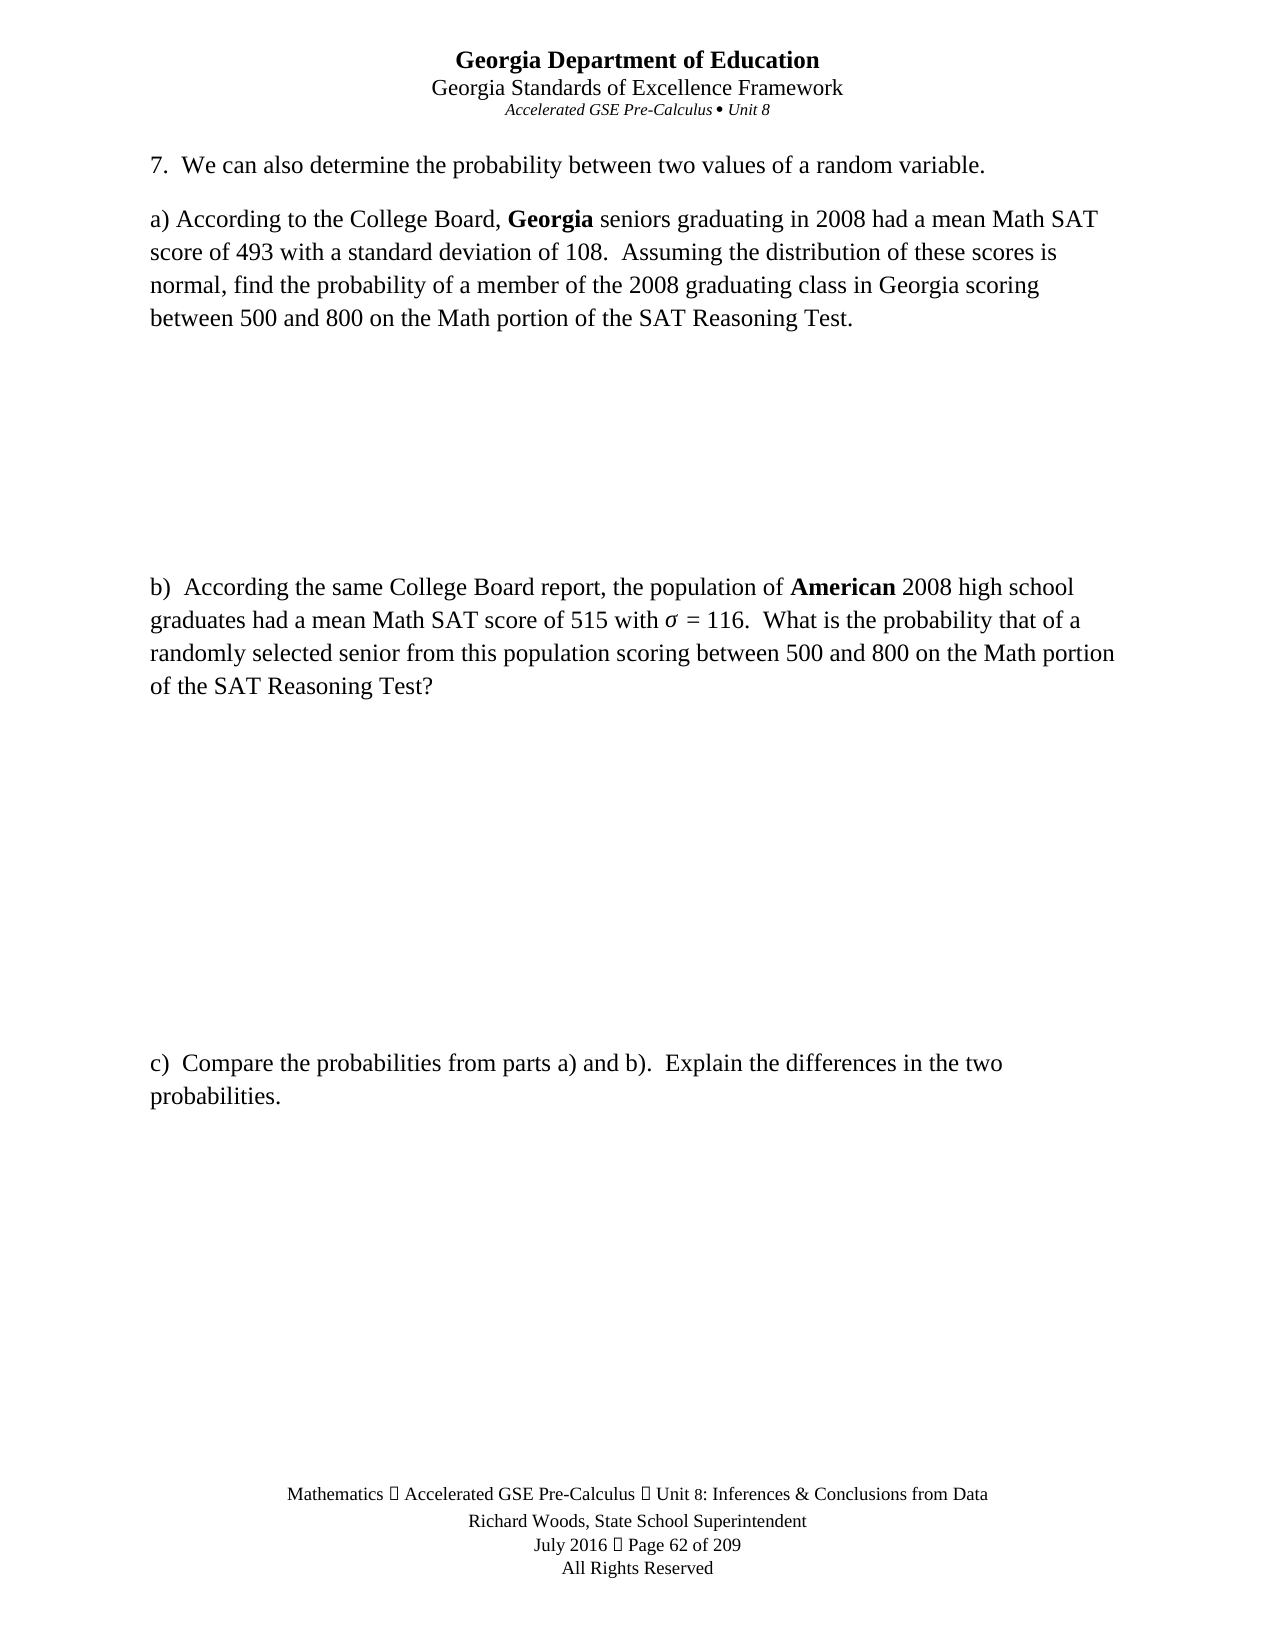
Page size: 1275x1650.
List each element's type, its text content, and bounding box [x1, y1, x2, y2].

text 7. We can also determine the probability between two values of a random variable. [150, 150, 1125, 179]
text b) According the same College Board report, the population of American 2008 high school graduates had a mean Math SAT score of 515 with = 116. What is the probability that of a randomly selected senior from this population scoring between 500 and 800 on the Math portion of the SAT Reasoning Test? [150, 572, 1125, 700]
text a) According to the College Board, Georgia seniors graduating in 2008 had a mean Math SAT score of 493 with a standard deviation of 108. Assuming the distribution of these scores is normal, find the probability of a member of the 2008 graduating class in Georgia scoring between 500 and 800 on the Math portion of the SAT Reasoning Test. [150, 204, 1125, 332]
text c) Compare the probabilities from parts a) and b). Explain the differences in the two probabilities. [150, 1048, 1125, 1110]
